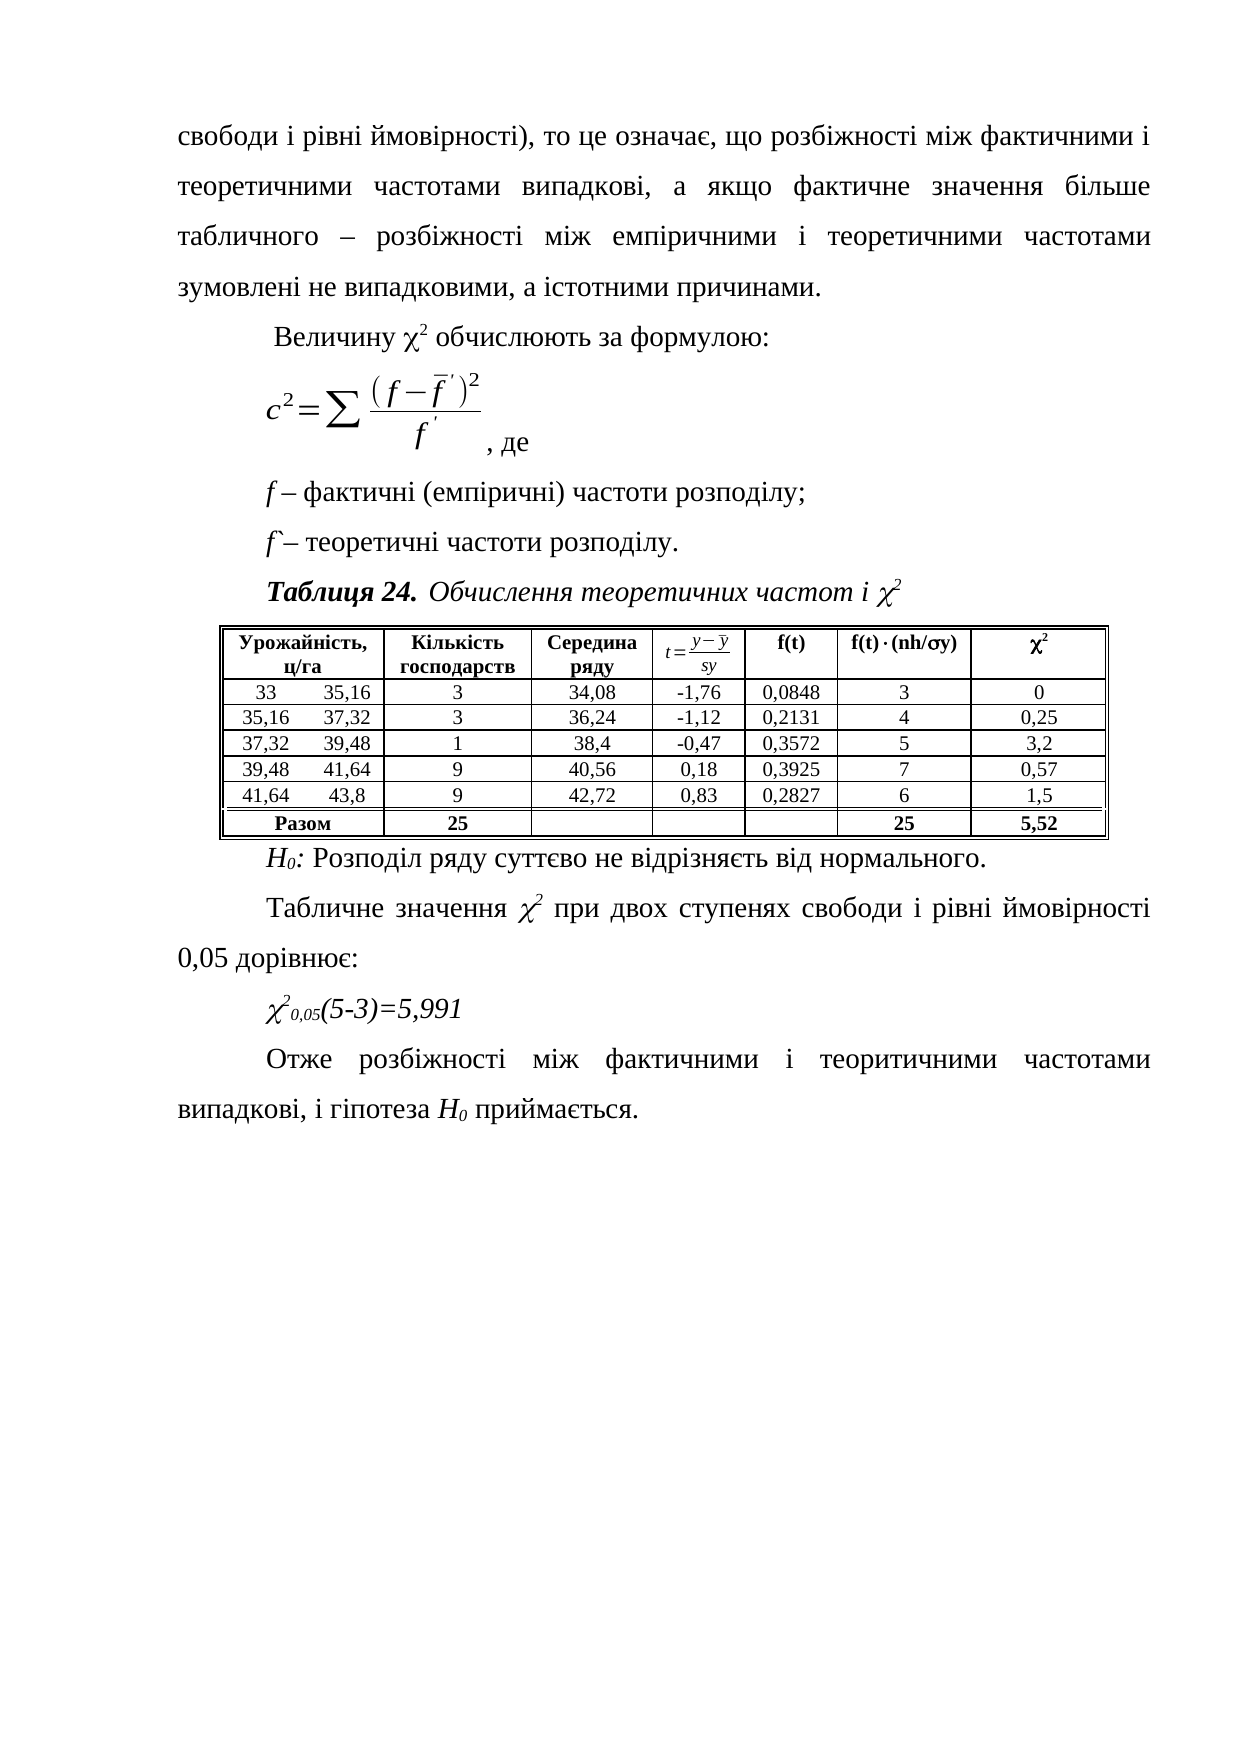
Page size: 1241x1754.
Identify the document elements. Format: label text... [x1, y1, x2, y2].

table_cell -0,47 [653, 731, 744, 755]
table_cell 3,2 [972, 731, 1105, 755]
table_cell 0,3925 [746, 757, 837, 781]
table_cell 9 [385, 782, 531, 807]
table_cell 35,16 [310, 680, 383, 704]
table_cell 0,25 [972, 705, 1105, 729]
table_cell 1,5 [972, 782, 1105, 807]
table_cell [746, 811, 837, 835]
table_cell 39,48 [310, 731, 383, 755]
table_cell 40,56 [532, 757, 652, 781]
table_cell [653, 811, 744, 835]
table_cell 41,64 [224, 782, 310, 807]
table_cell 4 [838, 705, 970, 729]
table_cell -1,76 [653, 680, 744, 704]
table_header [653, 630, 744, 678]
table_cell 35,16 [224, 705, 310, 729]
table_cell 0,2827 [746, 782, 837, 807]
table_cell 39,48 [224, 757, 310, 781]
text Величину 2 обчислюють за формулою: [177, 319, 1152, 353]
table_cell 0,18 [653, 757, 744, 781]
table_cell 43,8 [310, 782, 383, 807]
table_cell 3 [838, 680, 970, 704]
table_cell 0,0848 [746, 680, 837, 704]
table_cell 3 [385, 680, 531, 704]
table_cell 1 [385, 731, 531, 755]
table_header f(t) [746, 630, 837, 678]
table_header Урожайність, ц/га [224, 630, 383, 678]
table_cell -1,12 [653, 705, 744, 729]
text Табличне значення 2 при двох ступенях свободи і рівні ймовірності 0,05 дорівнює: [177, 890, 1152, 974]
text f – фактичні (емпіричні) частоти розподілу; [177, 474, 1152, 508]
text f`– теоретичні частоти розподілу. [177, 524, 1152, 558]
table_cell 3 [385, 705, 531, 729]
table_cell 5,52 [972, 807, 1107, 835]
text Отже розбіжності між фактичними і теоритичними частотами випадкові, і гіпотеза H0 приймається. [177, 1041, 1152, 1125]
text Таблиця 24. Обчислення теоретичних частот і 2 [266, 575, 1122, 608]
table_header 2 [972, 630, 1105, 678]
table_cell 25 [838, 811, 970, 835]
table_header Середина ряду [532, 630, 652, 678]
table_cell 25 [385, 811, 531, 835]
text H0: Розподіл ряду суттєво не відрізняєть від нормального. [177, 840, 1152, 873]
table_cell 36,24 [532, 705, 652, 729]
table_cell 0,3572 [746, 731, 837, 755]
table_cell 42,72 [532, 782, 652, 807]
table_cell 37,32 [310, 705, 383, 729]
table_header f(t)(nh/y) [838, 630, 970, 678]
table_cell 0,2131 [746, 705, 837, 729]
table_cell 0 [972, 680, 1105, 704]
table_cell 0,57 [972, 757, 1105, 781]
table_cell [532, 811, 652, 835]
text , де [177, 370, 1152, 457]
table_cell 0,83 [653, 782, 744, 807]
table_cell 6 [838, 782, 970, 807]
table_header Кількість господарств [385, 630, 531, 678]
table_cell Разом [222, 807, 383, 835]
table_cell 41,64 [310, 757, 383, 781]
table_cell 5 [838, 731, 970, 755]
table_cell 34,08 [532, 680, 652, 704]
table_cell 7 [838, 757, 970, 781]
table_cell 33 [224, 680, 310, 704]
text 20,05(5-3)=5,991 [177, 991, 1152, 1024]
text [177, 118, 1152, 303]
table_cell 37,32 [224, 731, 310, 755]
table_cell 38,4 [532, 731, 652, 755]
table_cell 9 [385, 757, 531, 781]
